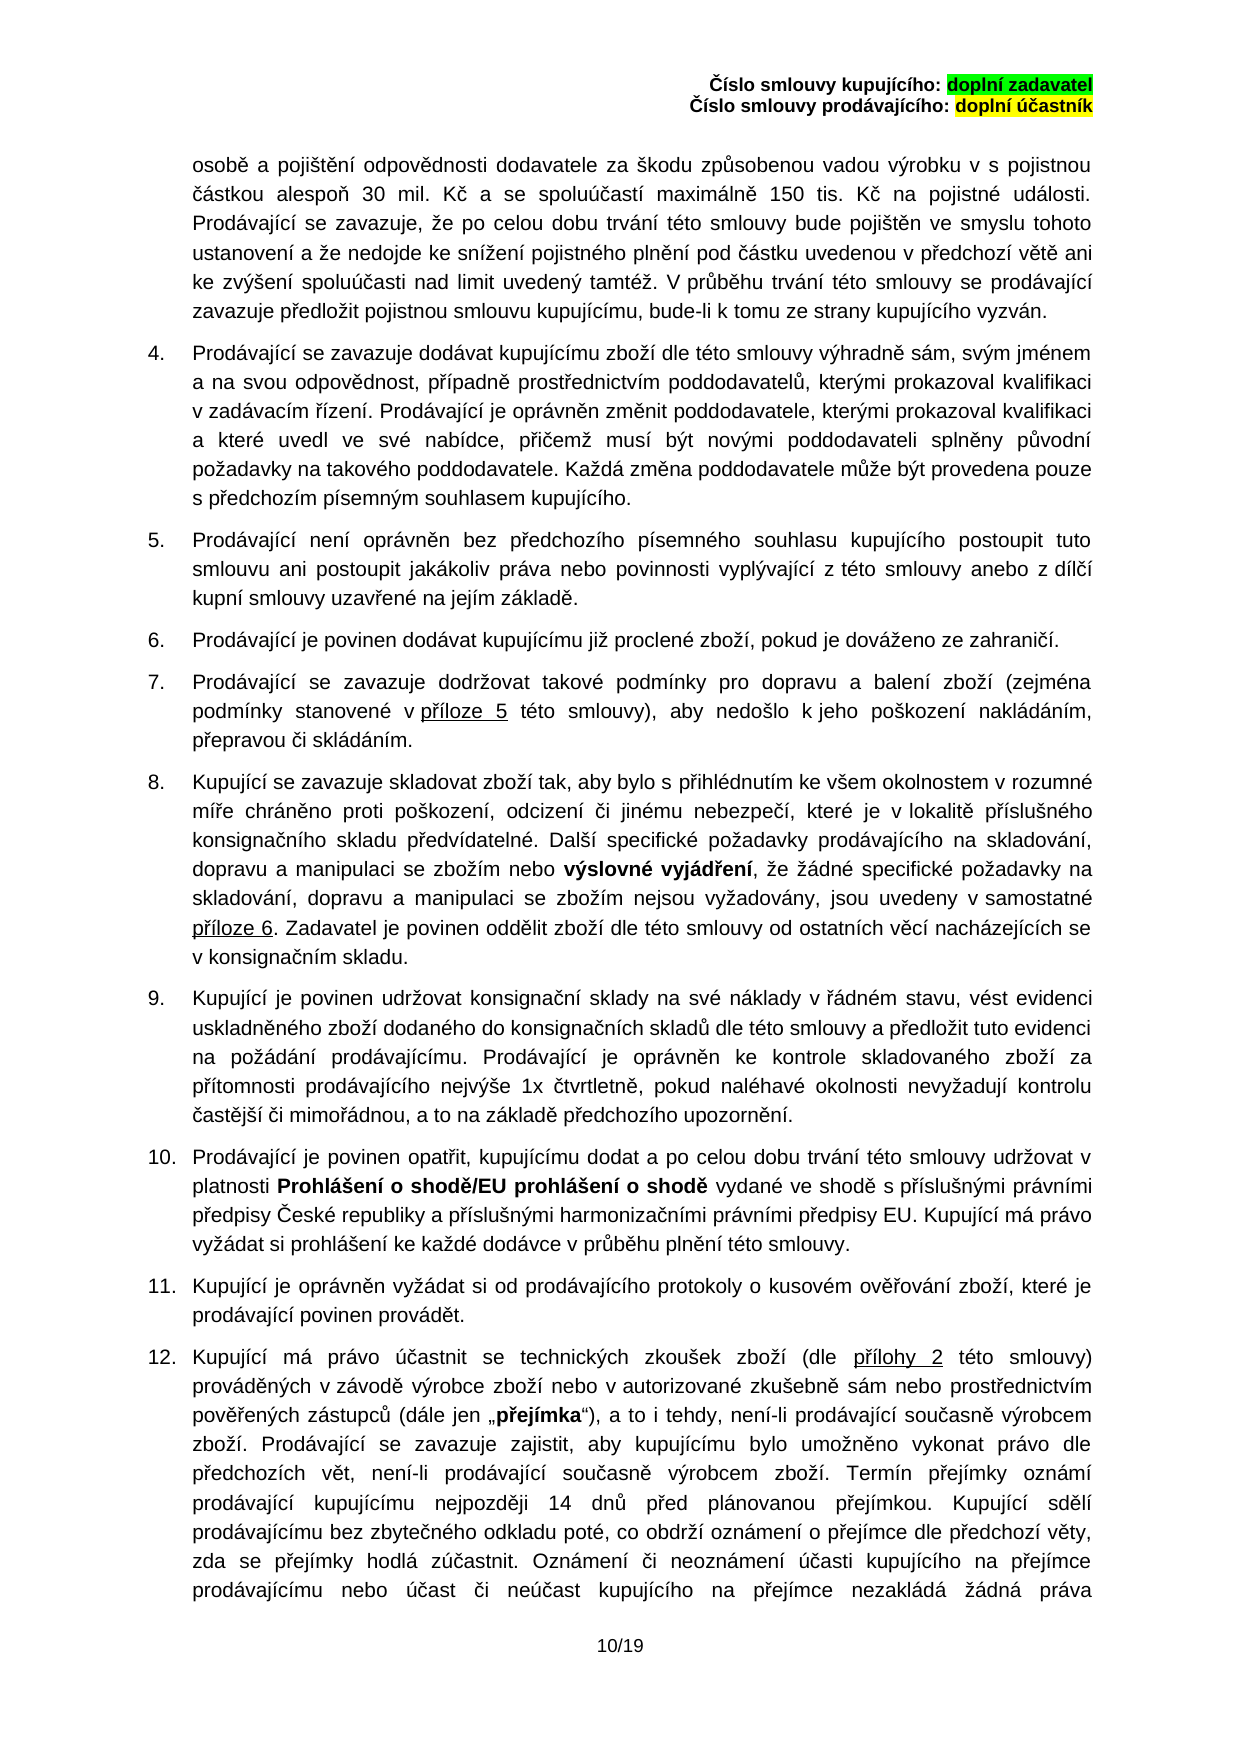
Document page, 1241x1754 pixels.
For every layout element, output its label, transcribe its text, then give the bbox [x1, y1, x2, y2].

list Prodávající se zavazuje dodržovat takové podmínky pro dopravu a balení zboží (zejména podmínky stanovené v příloze 5 této smlouvy), aby nedošlo k jeho poškození nakládáním, přepravou či skládáním. [148, 664, 1093, 752]
list Prodávající je povinen opatřit, kupujícímu dodat a po celou dobu trvání této smlouvy udržovat v platnosti Prohlášení o shodě/EU prohlášení o shodě vydané ve shodě s příslušnými právními předpisy České republiky a příslušnými harmonizačními právními předpisy EU. Kupující má právo vyžádat si prohlášení ke každé dodávce v průběhu plnění této smlouvy. [148, 1139, 1093, 1256]
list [148, 1339, 1093, 1602]
list Prodávající se zavazuje dodávat kupujícímu zboží dle této smlouvy výhradně sám, svým jménem a na svou odpovědnost, případně prostřednictvím poddodavatelů, kterými prokazoval kvalifikaci v zadávacím řízení. Prodávající je oprávněn změnit poddodavatele, kterými prokazoval kvalifikaci a které uvedl ve své nabídce, přičemž musí být novými poddodavateli splněny původní požadavky na takového poddodavatele. Každá změna poddodavatele může být provedena pouze s předchozím písemným souhlasem kupujícího. [148, 335, 1093, 510]
list Prodávající je povinen dodávat kupujícímu již proclené zboží, pokud je dováženo ze zahraničí. [148, 623, 1093, 652]
list Kupující je oprávněn vyžádat si od prodávajícího protokoly o kusovém ověřování zboží, které je prodávající povinen provádět. [148, 1268, 1093, 1327]
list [148, 148, 1093, 323]
list Kupující se zavazuje skladovat zboží tak, aby bylo s přihlédnutím ke všem okolnostem v rozumné míře chráněno proti poškození, odcizení či jinému nebezpečí, které je v lokalitě příslušného konsignačního skladu předvídatelné. Další specifické požadavky prodávajícího na skladování, dopravu a manipulaci se zbožím nebo výslovné vyjádření, že žádné specifické požadavky na skladování, dopravu a manipulaci se zbožím nejsou vyžadovány, jsou uvedeny v samostatné příloze 6. Zadavatel je povinen oddělit zboží dle této smlouvy od ostatních věcí nacházejících se v konsignačním skladu. [148, 764, 1093, 968]
list Kupující je povinen udržovat konsignační sklady na své náklady v řádném stavu, vést evidenci uskladněného zboží dodaného do konsignačních skladů dle této smlouvy a předložit tuto evidenci na požádání prodávajícímu. Prodávající je oprávněn ke kontrole skladovaného zboží za přítomnosti prodávajícího nejvýše 1x čtvrtletně, pokud naléhavé okolnosti nevyžadují kontrolu častější či mimořádnou, a to na základě předchozího upozornění. [148, 981, 1093, 1127]
list Prodávající není oprávněn bez předchozího písemného souhlasu kupujícího postoupit tuto smlouvu ani postoupit jakákoliv práva nebo povinnosti vyplývající z této smlouvy anebo z dílčí kupní smlouvy uzavřené na jejím základě. [148, 523, 1093, 610]
